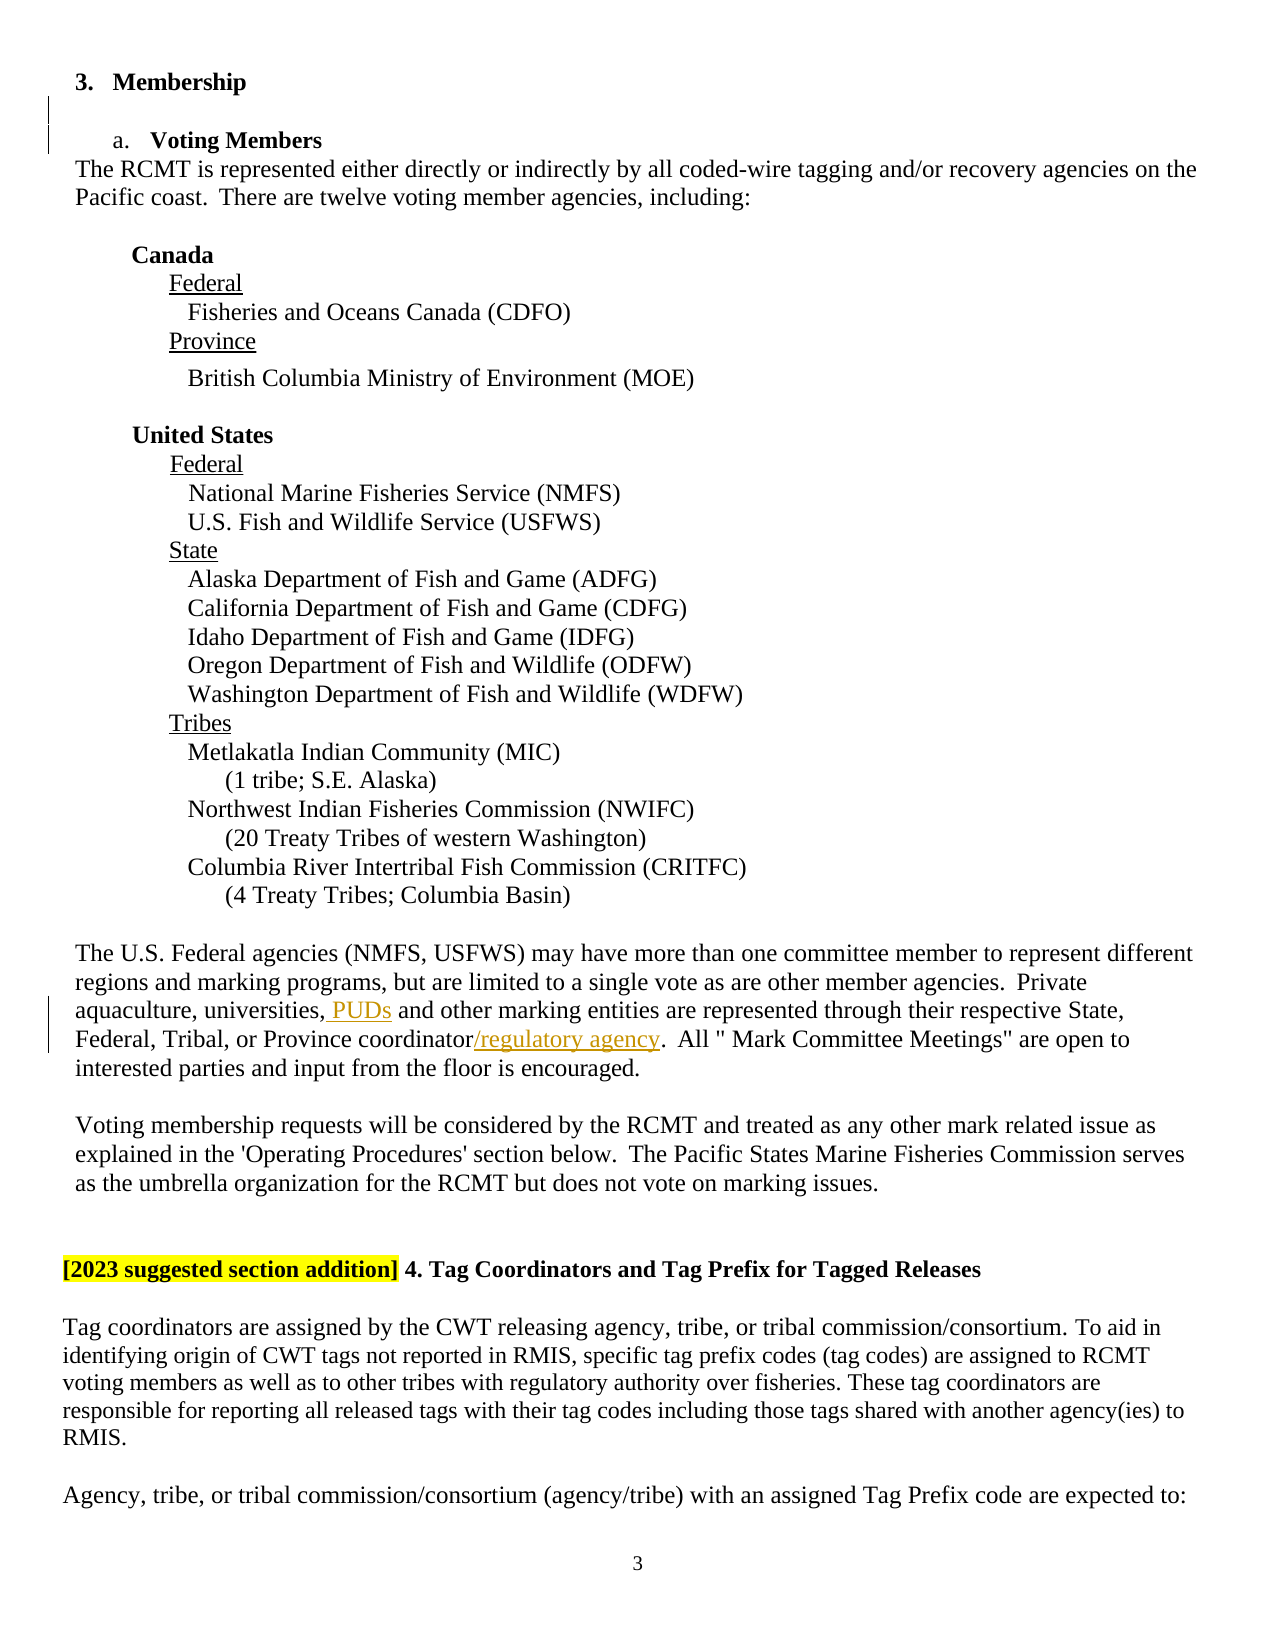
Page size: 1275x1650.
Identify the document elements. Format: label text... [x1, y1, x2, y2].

text National Marine Fisheries Service (NMFS) [80, 478, 729, 507]
text Northwest Indian Fisheries Commission (NWIFC) (20 Treaty Tribes of western Washington) [187, 794, 707, 852]
subtitle United States [80, 421, 325, 449]
text Alaska Department of Fish and Game (ADFG) California Department of Fish and Game (CDFG) Idaho Department of Fish and Game (IDFG) Oregon Department of Fish and Wildlife (ODFW) [187, 564, 707, 679]
text Federal [80, 449, 333, 478]
text Voting membership requests will be considered by the RCMT and treated as any other mark related issue as explained in the 'Operating Procedures' section below. The Pacific States Marine Fisheries Commission serves as the umbrella organization for the RCMT but does not vote on marking issues. [75, 1111, 1192, 1197]
subtitle Canada [131, 240, 1212, 269]
text British Columbia Ministry of Environment (MOE) [187, 363, 1212, 392]
text Agency, tribe, or tribal commission/consortium (agency/tribe) with an assigned Tag Prefix code are expected to: [62, 1481, 1212, 1509]
list Voting Members [112, 125, 1212, 154]
text Columbia River Intertribal Fish Commission (CRITFC) (4 Treaty Tribes; Columbia Basin) [187, 852, 761, 909]
text U.S. Fish and Wildlife Service (USFWS) State [169, 507, 643, 564]
text The RCMT is represented either directly or indirectly by all coded-wire tagging and/or recovery agencies on the Pacific coast. There are twelve voting member agencies, including: [75, 154, 1200, 211]
text [2023 suggested section addition] 4. Tag Coordinators and Tag Prefix for Tagged Releases [399, 1255, 1212, 1282]
text The U.S. Federal agencies (NMFS, USFWS) may have more than one committee member to represent different regions and marking programs, but are limited to a single vote as are other member agencies. Private aquaculture, universities, and other marking entities are represented through their respective State, Federal, Tribal, or Province coordinator. All " Mark Committee Meetings" are open to interested parties and input from the floor is encouraged. [75, 938, 1200, 1082]
text Federal [169, 269, 1212, 297]
text Metlakatla Indian Community (MIC) (1 tribe; S.E. Alaska) [187, 737, 575, 794]
text Washington Department of Fish and Wildlife (WDFW) Tribes [169, 679, 761, 737]
text Fisheries and Oceans Canada (CDFO) Province [169, 297, 643, 355]
text Tag coordinators are assigned by the CWT releasing agency, tribe, or tribal commission/consortium. To aid in identifying origin of CWT tags not reported in RMIS, specific tag prefix codes (tag codes) are assigned to RCMT voting members as well as to other tribes with regulatory authority over fisheries. These tag coordinators are responsible for reporting all released tags with their tag codes including those tags shared with another agency(ies) to RMIS. [62, 1312, 1212, 1451]
subtitle Membership [75, 67, 1212, 95]
